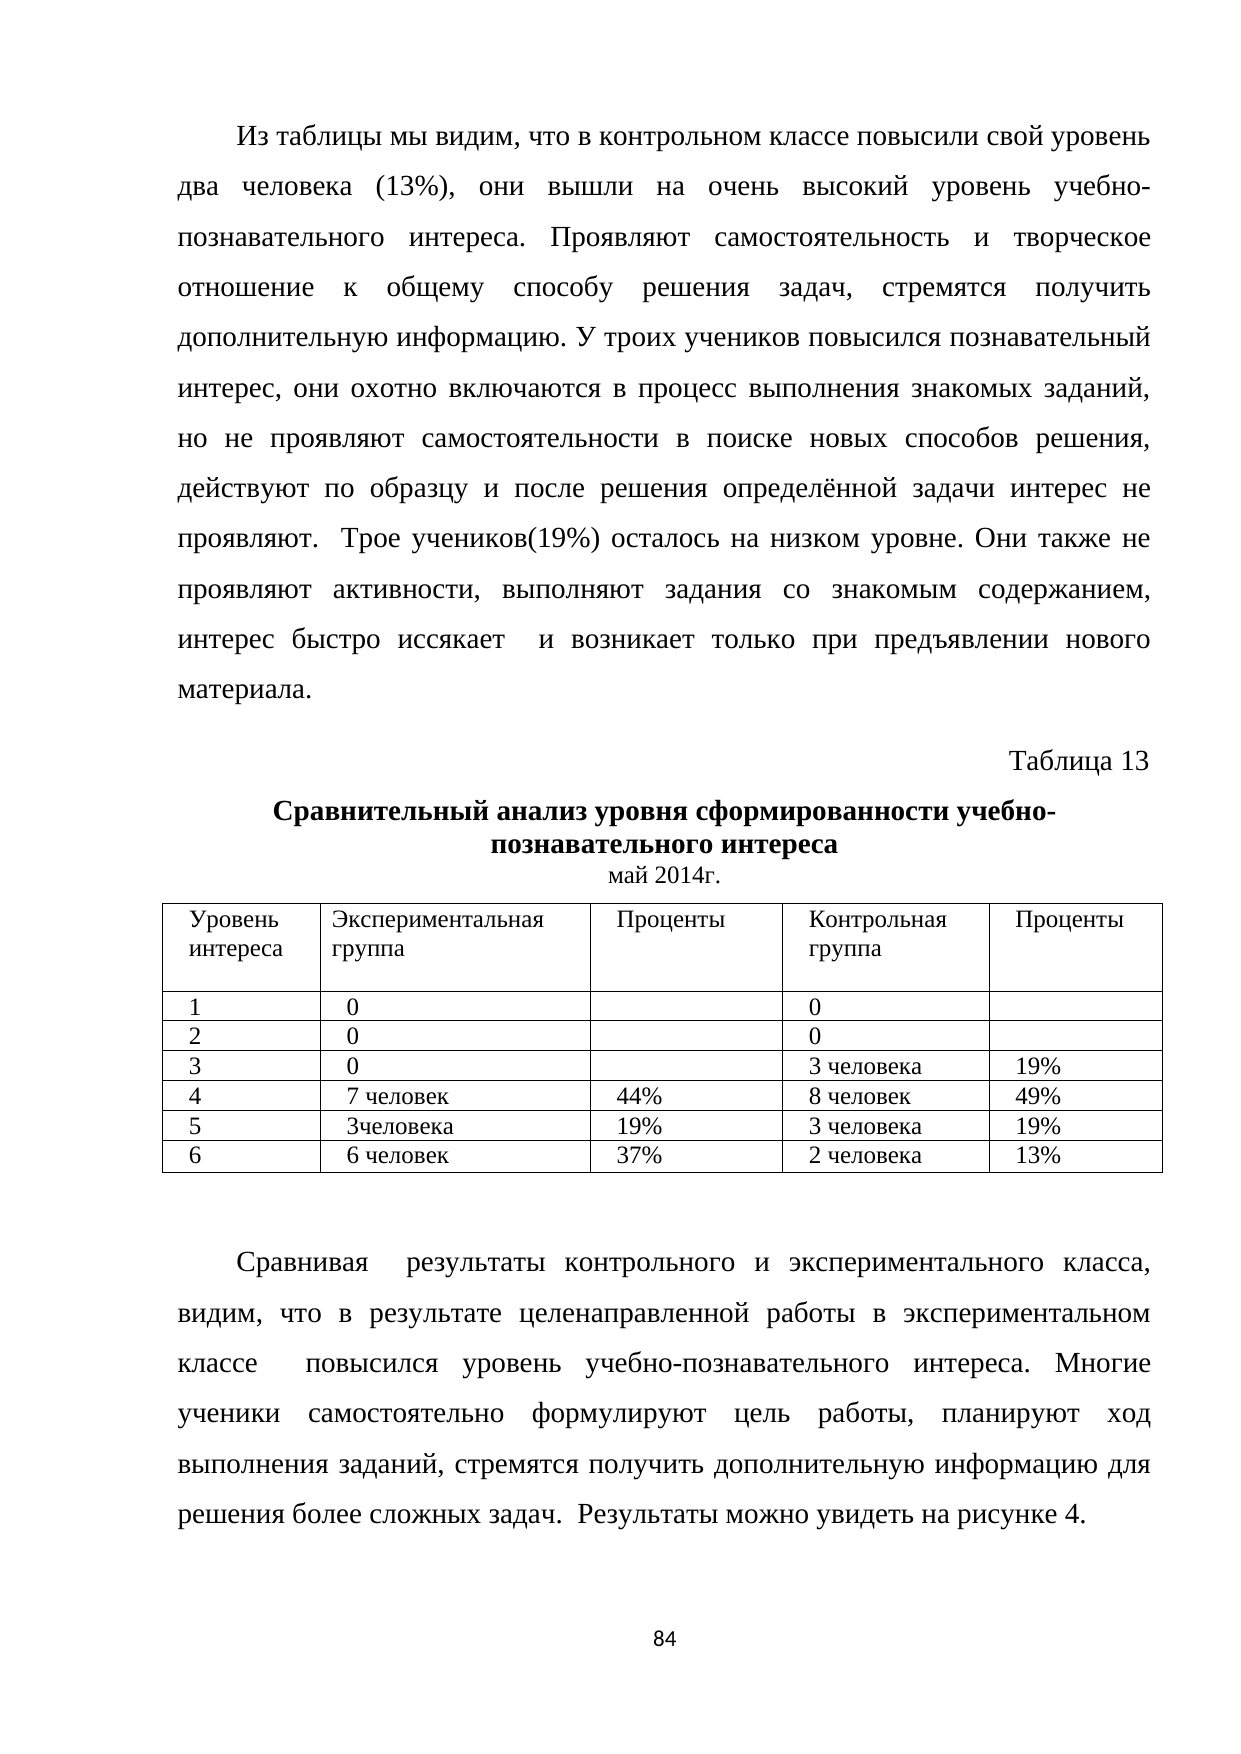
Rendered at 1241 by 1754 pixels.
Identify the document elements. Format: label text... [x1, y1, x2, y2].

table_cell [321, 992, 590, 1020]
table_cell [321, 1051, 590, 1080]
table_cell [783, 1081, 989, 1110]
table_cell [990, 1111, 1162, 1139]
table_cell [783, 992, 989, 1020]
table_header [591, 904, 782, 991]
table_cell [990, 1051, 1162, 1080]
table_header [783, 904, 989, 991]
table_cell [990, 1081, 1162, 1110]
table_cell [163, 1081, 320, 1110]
text Из таблицы мы видим, что в контрольном классе повысили свой уровень два человека (13%), они вышли на очень высокий уровень учебно-познавательного интереса. Проявляют самостоятельность и творческое отношение к общему способу решения задач, стремятся получить дополнительную информацию. У троих учеников повысился познавательный интерес, они охотно включаются в процесс выполнения знакомых заданий, но не проявляют самостоятельности в поиске новых способов решения, действуют по образцу и после решения определённой задачи интерес не проявляют. Трое учеников(19%) осталось на низком уровне. Они также не проявляют активности, выполняют задания со знакомым содержанием, интерес быстро иссякает и возникает только при предъявлении нового материала. [177, 118, 1152, 705]
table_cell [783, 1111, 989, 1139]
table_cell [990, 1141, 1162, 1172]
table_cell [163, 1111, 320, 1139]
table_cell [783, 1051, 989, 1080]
text Сравнительный анализ уровня сформированности учебно-познавательного интереса [177, 793, 1152, 860]
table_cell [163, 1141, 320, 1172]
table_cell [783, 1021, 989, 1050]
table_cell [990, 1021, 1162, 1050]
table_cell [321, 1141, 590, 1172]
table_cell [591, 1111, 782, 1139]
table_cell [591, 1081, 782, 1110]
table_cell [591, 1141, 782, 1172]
text Таблица 13 [177, 743, 1152, 776]
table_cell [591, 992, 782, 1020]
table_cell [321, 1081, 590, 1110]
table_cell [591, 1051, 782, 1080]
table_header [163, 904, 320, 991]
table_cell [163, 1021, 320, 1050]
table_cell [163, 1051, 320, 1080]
text май 2014г. [177, 860, 1152, 889]
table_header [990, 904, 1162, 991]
text Сравнивая результаты контрольного и экспериментального класса, видим, что в результате целенаправленной работы в экспериментальном классе повысился уровень учебно-познавательного интереса. Многие ученики самостоятельно формулируют цель работы, планируют ход выполнения заданий, стремятся получить дополнительную информацию для решения более сложных задач. Результаты можно увидеть на рисунке 4. [177, 1244, 1152, 1529]
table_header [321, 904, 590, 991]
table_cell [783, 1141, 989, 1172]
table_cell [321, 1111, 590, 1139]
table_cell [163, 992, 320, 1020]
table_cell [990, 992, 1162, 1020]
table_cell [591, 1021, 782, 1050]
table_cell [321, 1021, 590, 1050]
